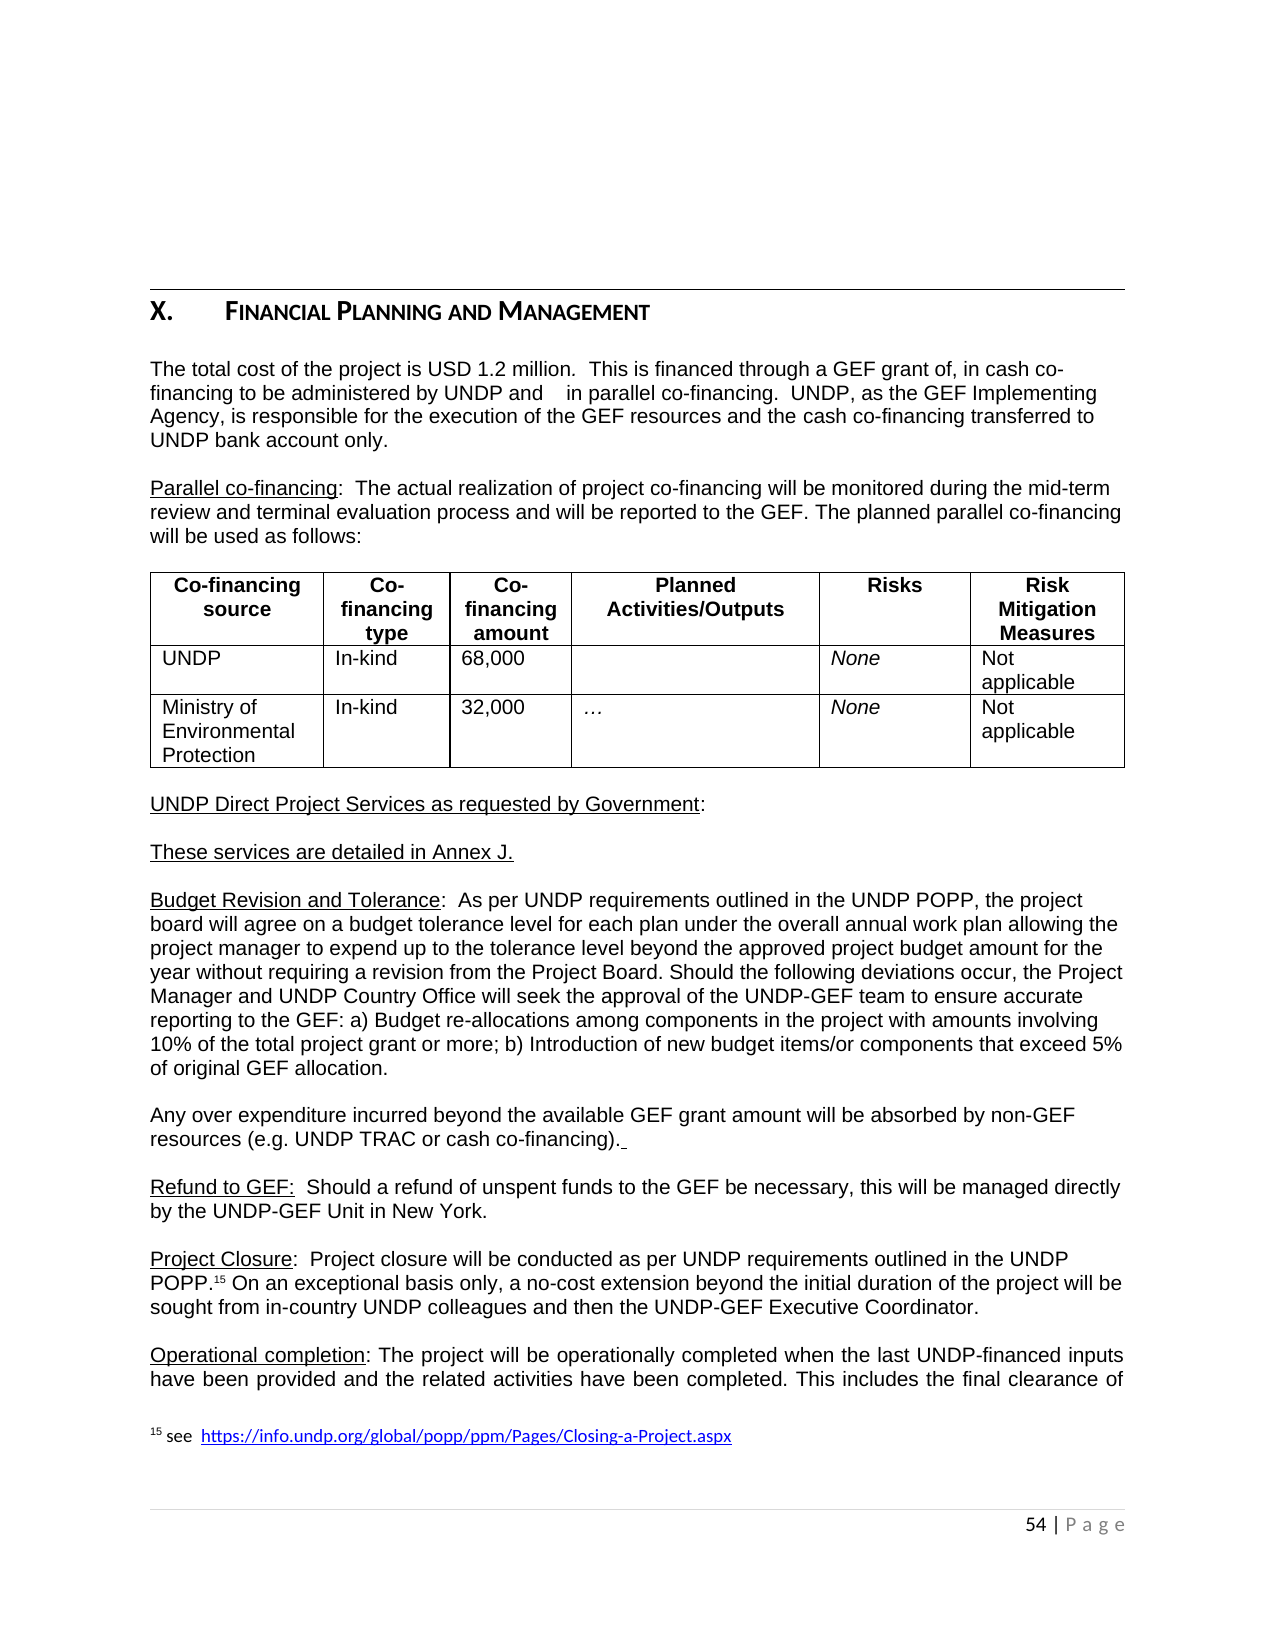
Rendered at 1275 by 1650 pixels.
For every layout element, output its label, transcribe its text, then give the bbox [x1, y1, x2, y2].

table_cell Ministry of Environmental Protection [151, 695, 323, 767]
text Refund to GEF: Should a refund of unspent funds to the GEF be necessary, this will be managed directly by the UNDP-GEF Unit in New York. [150, 1175, 1125, 1223]
list Budget Revision and Tolerance: As per UNDP requirements outlined in the UNDP POPP, the project board will agree on a budget tolerance level for each plan under the overall annual work plan allowing the project manager to expend up to the tolerance level beyond the approved project budget amount for the year without requiring a revision from the Project Board. Should the following deviations occur, the Project Manager and UNDP Country Office will seek the approval of the UNDP-GEF team to ensure accurate reporting to the GEF: a) Budget re-allocations among components in the project with amounts involving 10% of the total project grant or more; b) Introduction of new budget items/or components that exceed 5% of original GEF allocation. [150, 888, 1125, 1079]
table_header Planned Activities/Outputs [572, 573, 819, 645]
subtitle Financial Planning and Management [150, 290, 1125, 328]
table_cell In-kind [324, 646, 449, 694]
table_cell In-kind [324, 695, 449, 767]
table_cell … [572, 695, 819, 767]
table_cell None [820, 646, 970, 694]
table_cell UNDP [151, 646, 323, 694]
text The total cost of the project is USD 1.2 million. This is financed through a GEF grant of, in cash co-financing to be administered by UNDP and in parallel co-financing. UNDP, as the GEF Implementing Agency, is responsible for the execution of the GEF resources and the cash co-financing transferred to UNDP bank account only. [150, 356, 1125, 452]
text Parallel co-financing: The actual realization of project co-financing will be monitored during the mid-term review and terminal evaluation process and will be reported to the GEF. The planned parallel co-financing will be used as follows: [150, 476, 1125, 548]
table_cell [572, 646, 819, 694]
table_header Risks [820, 573, 970, 645]
list These services are detailed in Annex J. [150, 840, 1125, 864]
table_cell 68,000 [451, 646, 571, 694]
table_header Risk Mitigation Measures [971, 573, 1124, 645]
text Any over expenditure incurred beyond the available GEF grant amount will be absorbed by non-GEF resources (e.g. UNDP TRAC or cash co-financing). [150, 1103, 1125, 1151]
text UNDP Direct Project Services as requested by Government: [150, 792, 1125, 816]
table_cell None [820, 695, 970, 767]
table_cell Not applicable [971, 695, 1124, 767]
table_header Co-financing type [324, 573, 449, 645]
table_cell Not applicable [971, 646, 1124, 694]
table_cell 32,000 [451, 695, 571, 767]
table_header Co-financing amount [451, 573, 571, 645]
list Project Closure: Project closure will be conducted as per UNDP requirements outlined in the UNDP POPP. On an exceptional basis only, a no-cost extension beyond the initial duration of the project will be sought from in-country UNDP colleagues and then the UNDP-GEF Executive Coordinator. [150, 1247, 1125, 1319]
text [150, 1343, 1125, 1391]
table_header Co-financing source [151, 573, 323, 645]
